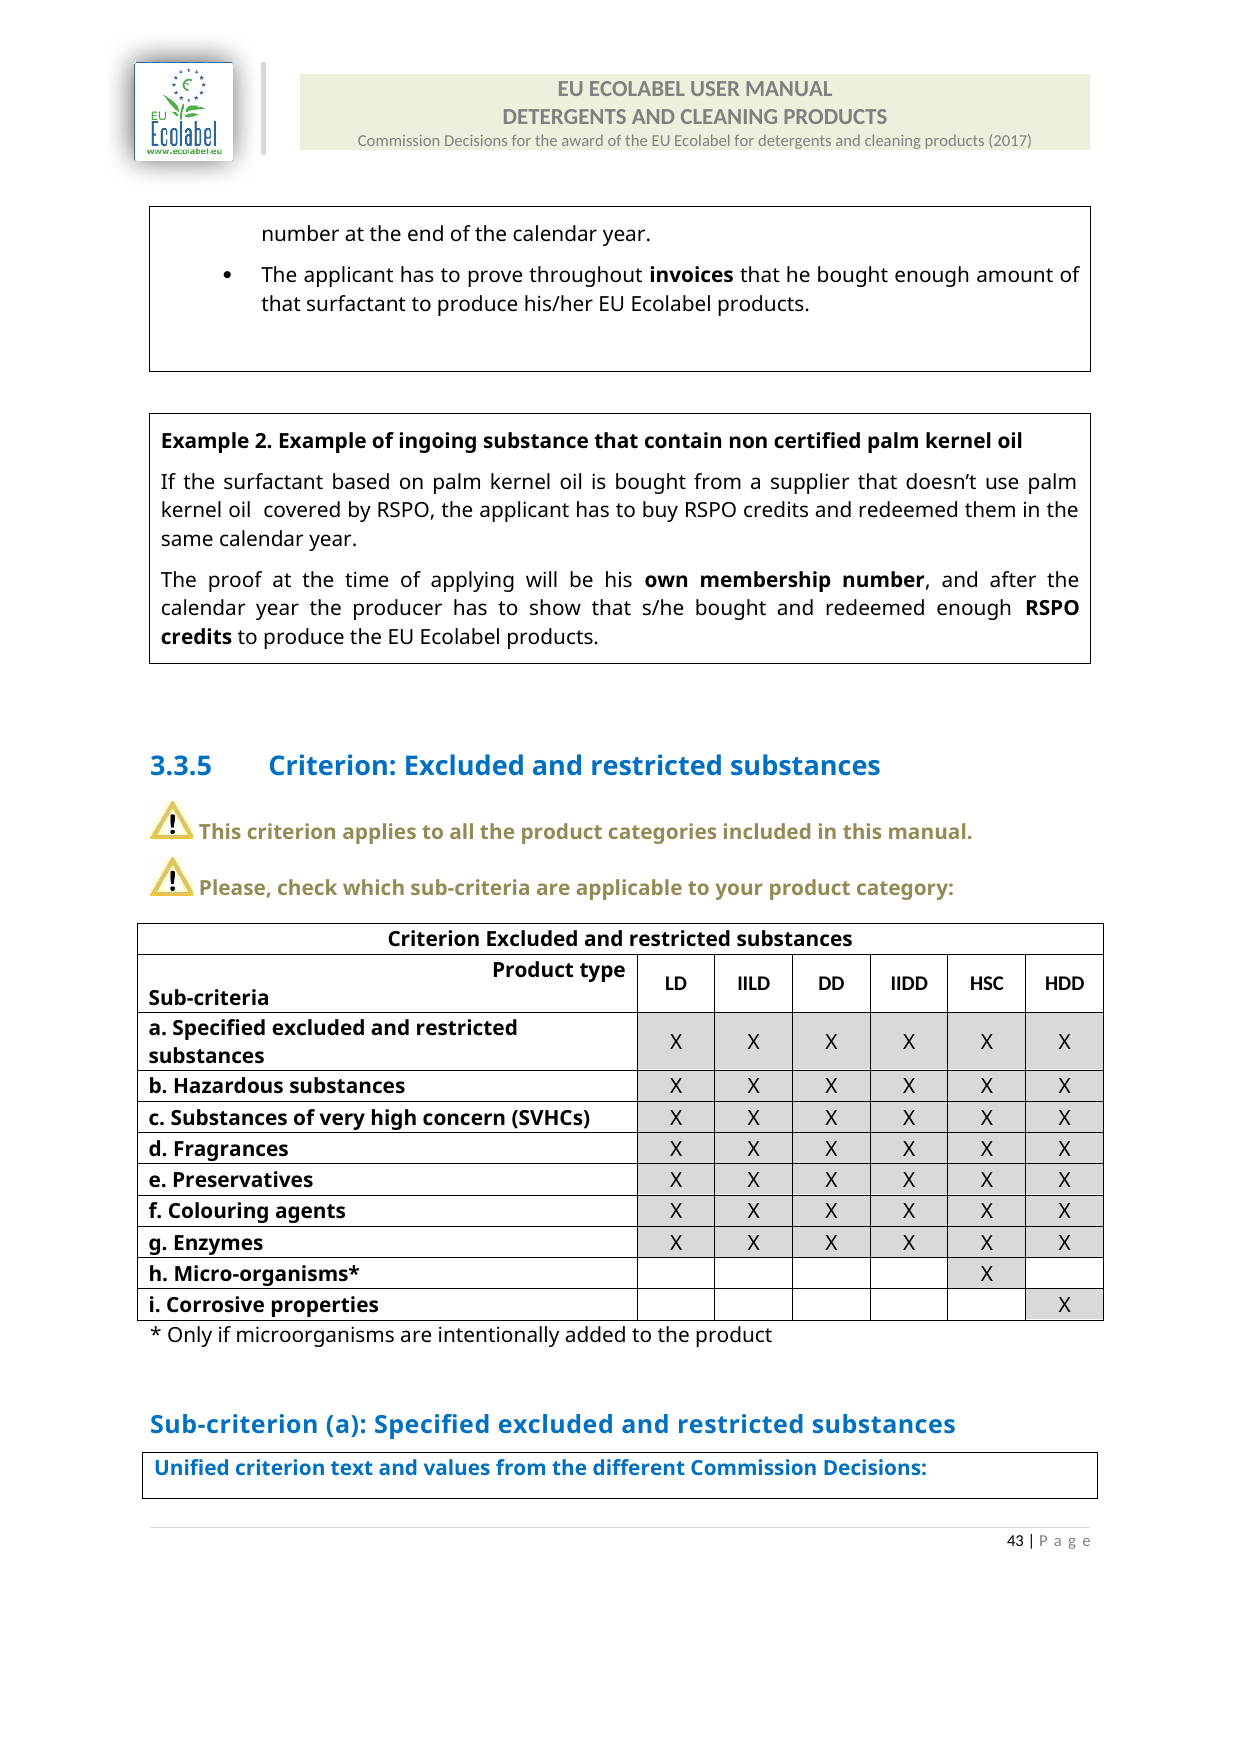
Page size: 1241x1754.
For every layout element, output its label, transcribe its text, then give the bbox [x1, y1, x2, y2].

table_cell X [715, 1196, 792, 1226]
table_cell X [871, 1102, 947, 1132]
table_cell X [638, 1102, 714, 1132]
table_cell X [1026, 1013, 1103, 1069]
table_cell X [871, 1196, 947, 1226]
table_cell X [715, 1071, 792, 1101]
table_cell a. Specified excluded and restricted substances [138, 1013, 637, 1069]
table_cell Product type Sub-criteria [138, 955, 637, 1012]
table_cell X [871, 1133, 947, 1163]
table_cell [638, 1258, 714, 1288]
table_cell X [948, 1258, 1025, 1288]
table_cell X [793, 1102, 870, 1132]
table_cell X [1026, 1164, 1103, 1194]
table_header Criterion Excluded and restricted substances [138, 924, 1103, 954]
subtitle Criterion: Excluded and restricted substances [150, 746, 1090, 783]
table_cell X [638, 1164, 714, 1194]
table_cell h. Micro-organisms* [138, 1258, 637, 1288]
text This criterion applies to all the product categories included in this manual. [150, 801, 1090, 845]
table_cell X [948, 1071, 1025, 1101]
table_cell X [1026, 1289, 1103, 1319]
table_cell X [871, 1227, 947, 1257]
table_cell X [638, 1133, 714, 1163]
table_cell X [793, 1227, 870, 1257]
table_cell [948, 1289, 1025, 1319]
table_cell f. Colouring agents [138, 1196, 637, 1226]
table_cell d. Fragrances [138, 1133, 637, 1163]
table_cell X [948, 1164, 1025, 1194]
table_cell [1026, 1258, 1103, 1288]
table_cell X [638, 1013, 714, 1069]
table_cell X [793, 1133, 870, 1163]
table_cell X [948, 1102, 1025, 1132]
table_cell X [715, 1133, 792, 1163]
table_cell [715, 1258, 792, 1288]
table_cell [793, 1258, 870, 1288]
text * Only if microorganisms are intentionally added to the product [150, 1321, 1090, 1349]
table_cell g. Enzymes [138, 1227, 637, 1257]
table_cell X [638, 1071, 714, 1101]
table_cell X [793, 1071, 870, 1101]
text Please, check which sub-criteria are applicable to your product category: [150, 858, 1090, 902]
picture [134, 62, 233, 161]
table_cell X [1026, 1133, 1103, 1163]
table_cell X [793, 1196, 870, 1226]
table_cell [638, 1289, 714, 1319]
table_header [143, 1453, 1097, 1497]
table_cell X [715, 1227, 792, 1257]
table_cell X [948, 1133, 1025, 1163]
table_cell b. Hazardous substances [138, 1071, 637, 1101]
table_cell IIDD [871, 955, 947, 1012]
table_cell X [715, 1164, 792, 1194]
table_cell [793, 1289, 870, 1319]
table_header Example 2. Example of ingoing substance that contain non certified palm kernel oil If the surfactant based on palm kernel oil is bought from a supplier that doesn’t use palm kernel oil covered by RSPO, the applicant has to buy RSPO credits and redeemed them in the same calendar year. The proof at the time of applying will be his own membership number, and after the calendar year the producer has to show that s/he bought and redeemed enough RSPO credits to produce the EU Ecolabel products. [150, 414, 1090, 663]
table_cell [715, 1289, 792, 1319]
table_cell i. Corrosive properties [138, 1289, 637, 1319]
table_cell X [948, 1013, 1025, 1069]
table_cell IILD [715, 955, 792, 1012]
table_cell c. Substances of very high concern (SVHCs) [138, 1102, 637, 1132]
table_cell LD [638, 955, 714, 1012]
picture [150, 857, 194, 896]
table_cell DD [793, 955, 870, 1012]
table_cell X [638, 1227, 714, 1257]
table_cell X [793, 1013, 870, 1069]
picture [150, 801, 194, 839]
table_cell X [793, 1164, 870, 1194]
table_cell X [638, 1196, 714, 1226]
table_cell X [871, 1164, 947, 1194]
table_cell e. Preservatives [138, 1164, 637, 1194]
table_cell X [1026, 1227, 1103, 1257]
table_cell X [1026, 1196, 1103, 1226]
table_cell X [948, 1227, 1025, 1257]
table_cell X [871, 1013, 947, 1069]
table_cell HSC [948, 955, 1025, 1012]
table_cell X [715, 1013, 792, 1069]
table_cell [871, 1289, 947, 1319]
subtitle Sub-criterion (a): Specified excluded and restricted substances [150, 1406, 1090, 1440]
table_cell X [948, 1196, 1025, 1226]
table_cell X [871, 1071, 947, 1101]
table_cell HDD [1026, 955, 1103, 1012]
table_cell X [715, 1102, 792, 1132]
table_cell [871, 1258, 947, 1288]
table_cell X [1026, 1102, 1103, 1132]
table_cell X [1026, 1071, 1103, 1101]
